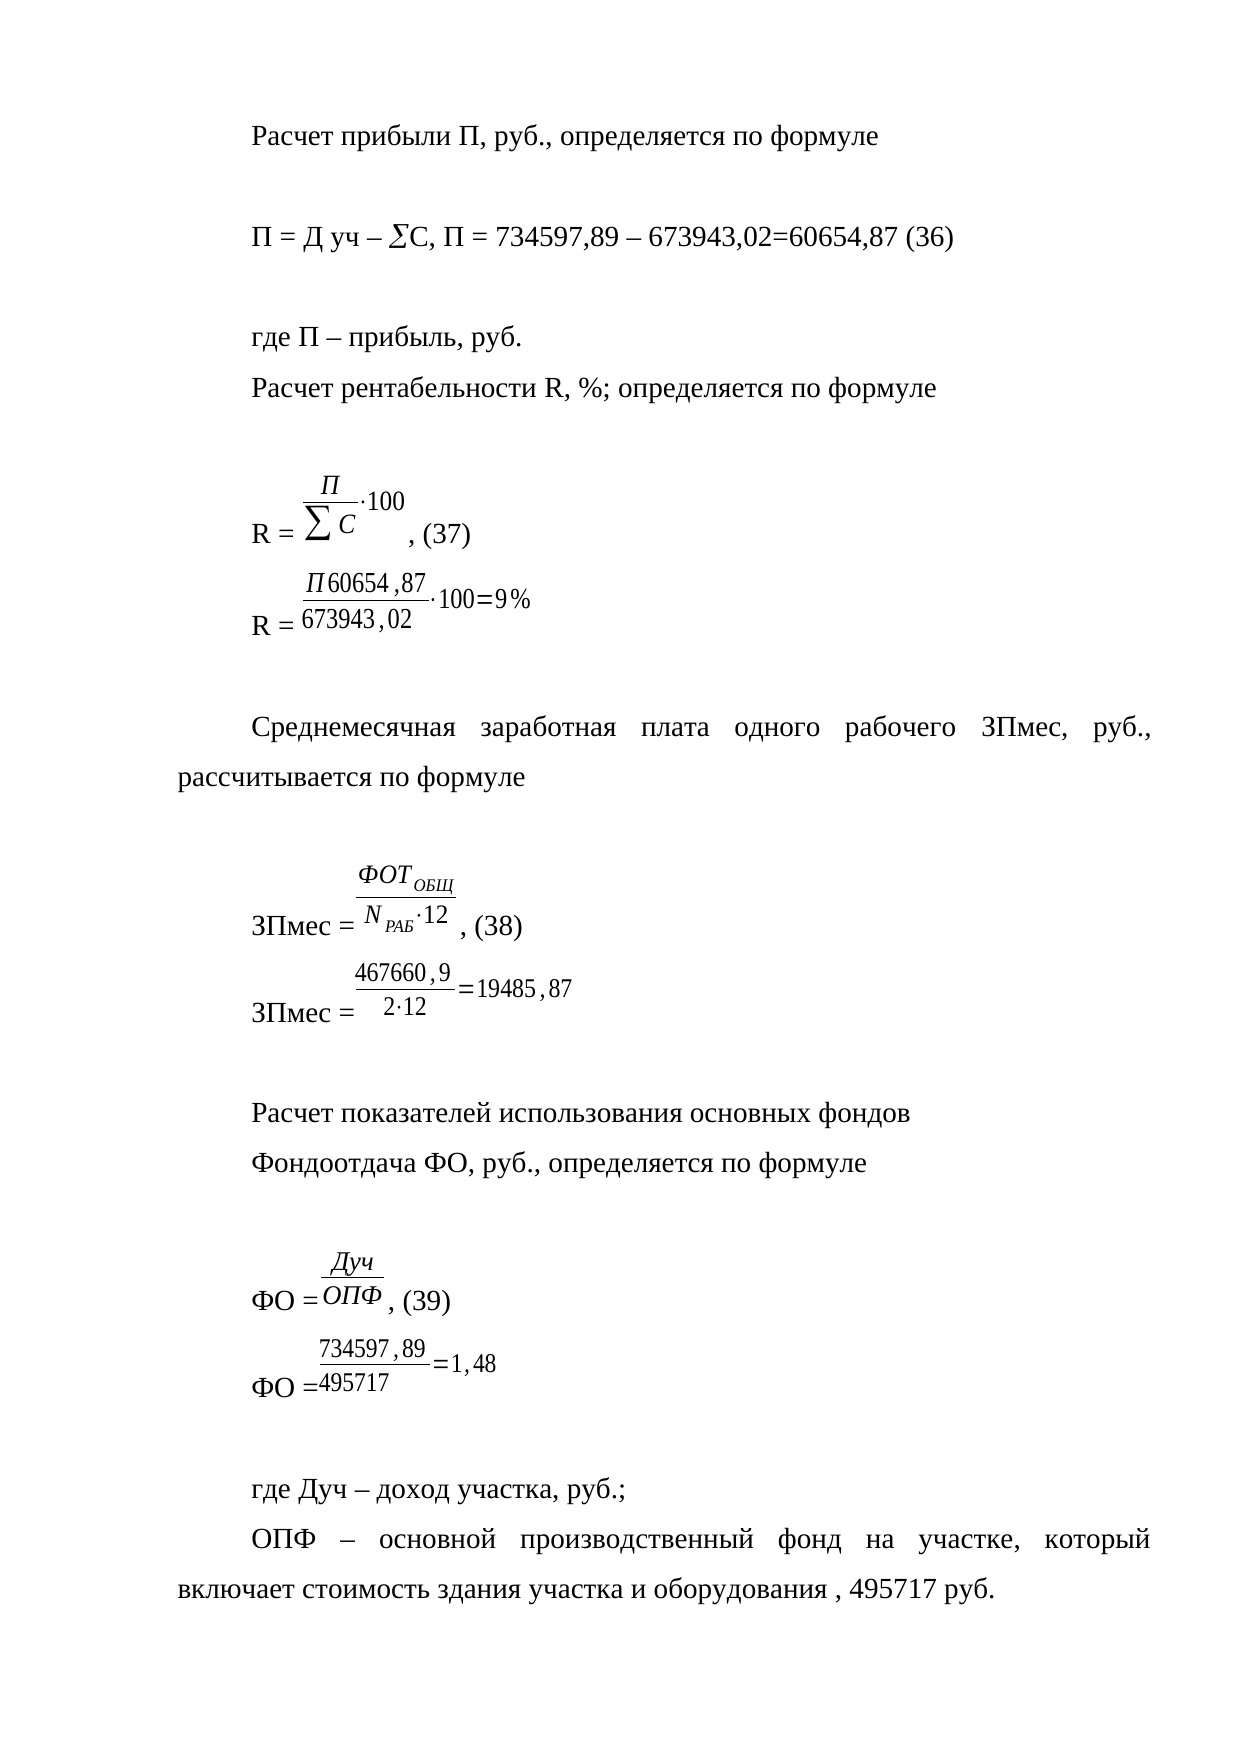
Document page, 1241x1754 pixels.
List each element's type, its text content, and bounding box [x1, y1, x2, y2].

text ФО = [177, 1333, 1152, 1404]
text где П – прибыль, руб. [177, 319, 1152, 353]
text ФО =, (39) [177, 1246, 1152, 1317]
text Расчет прибыли П, руб., определяется по формуле [177, 118, 1152, 152]
text Расчет рентабельности R, %; определяется по формуле [177, 370, 1152, 403]
text ЗПмес =, (38) [177, 860, 1152, 941]
text ОПФ – основной производственный фонд на участке, который включает стоимость здания участка и оборудования , 495717 руб. [177, 1521, 1152, 1605]
text R = , (37) [177, 470, 1152, 550]
text ЗПмес = [177, 958, 1152, 1028]
text Расчет показателей использования основных фондов [177, 1095, 1152, 1129]
text П = Д уч – С, П = 734597,89 – 673943,02=60654,87 (36) [177, 219, 1152, 252]
text R = [177, 567, 1152, 642]
text Среднемесячная заработная плата одного рабочего ЗПмес, руб., рассчитывается по формуле [177, 709, 1152, 793]
text где Дуч – доход участка, руб.; [177, 1471, 1152, 1504]
text Фондоотдача ФО, руб., определяется по формуле [177, 1146, 1152, 1179]
